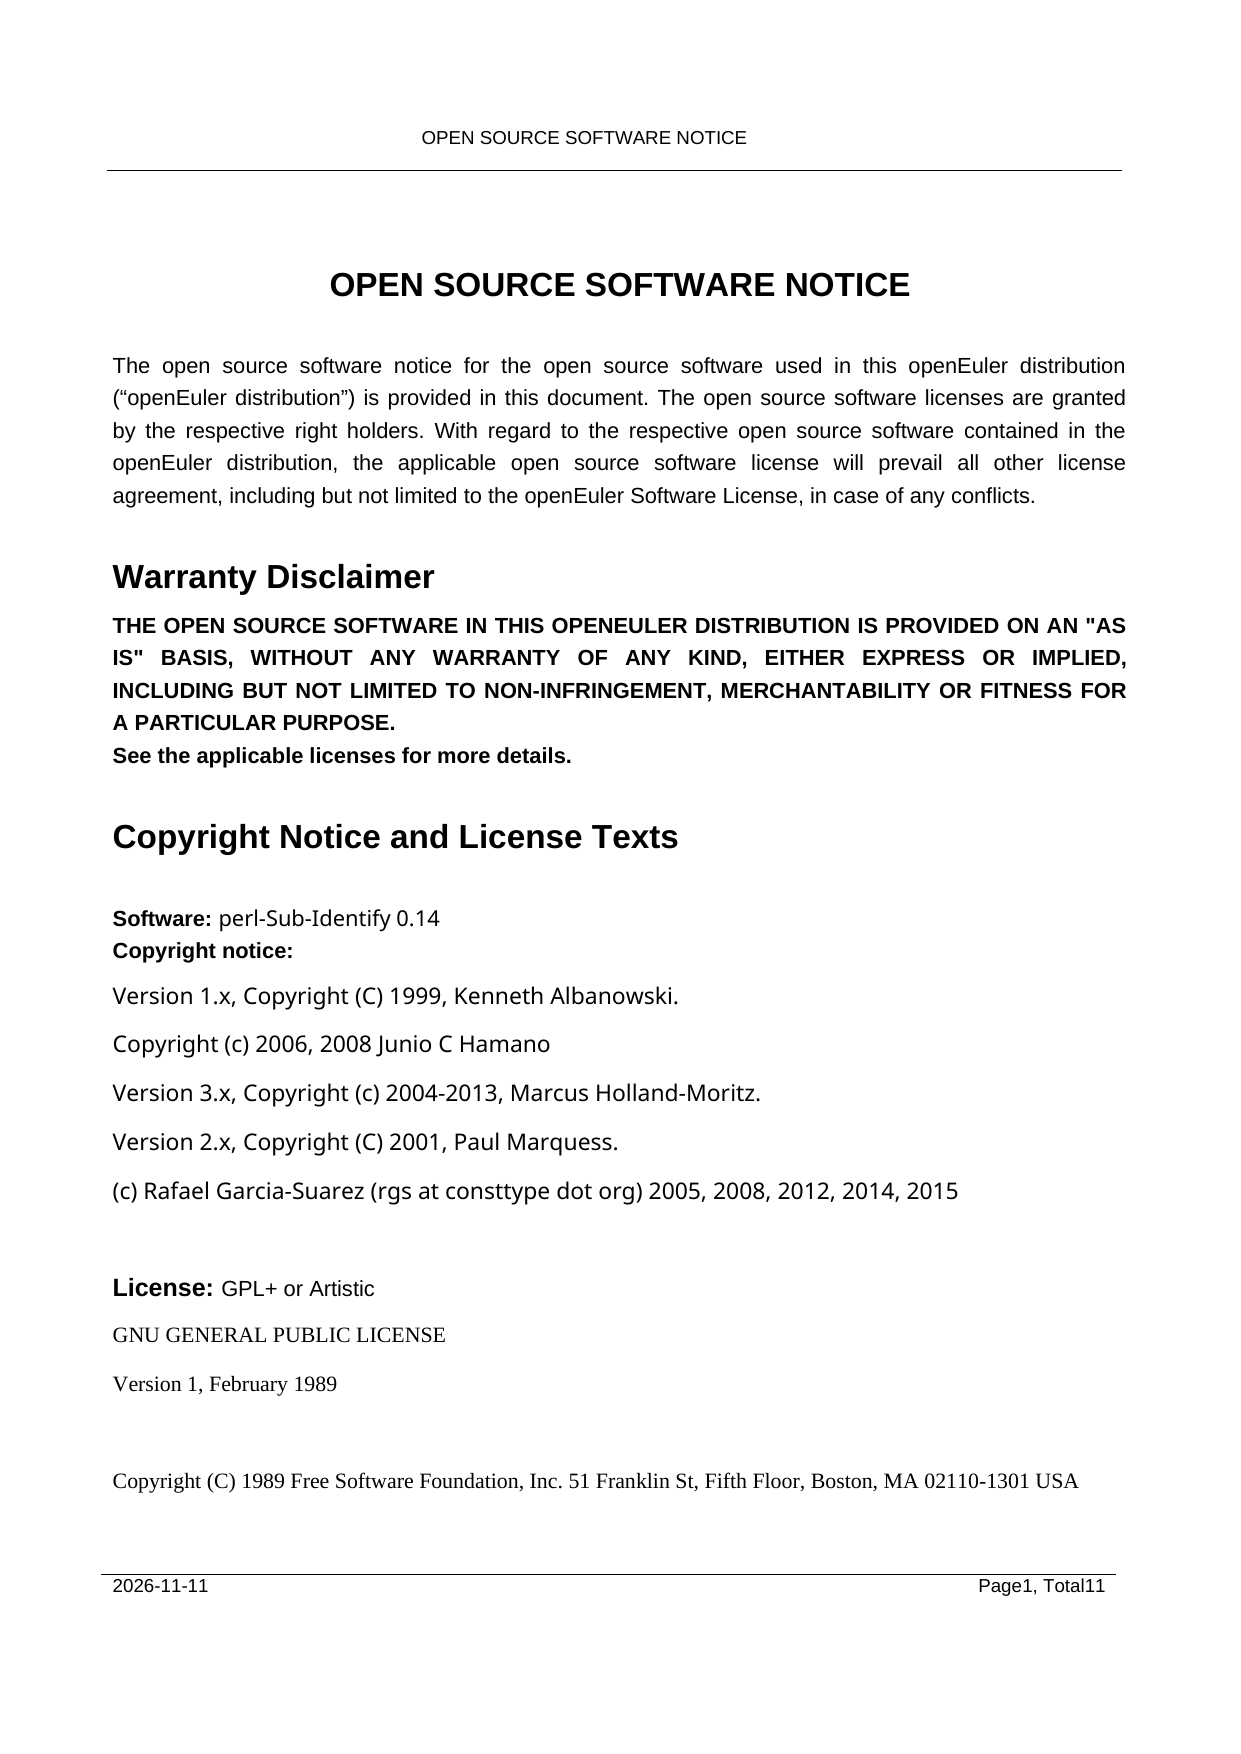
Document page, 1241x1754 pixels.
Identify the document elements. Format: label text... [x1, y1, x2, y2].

text Copyright Notice and License Texts [112, 804, 1128, 869]
text Software: perl-Sub-Identify 0.14 [112, 901, 1128, 934]
text License: GPL+ or Artistic [112, 1272, 1128, 1304]
text Warranty Disclaimer [112, 544, 1128, 609]
text Copyright notice: [112, 934, 1128, 966]
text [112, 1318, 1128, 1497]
text The open source software notice for the open source software used in this openEuler distribution (“openEuler distribution”) is provided in this document. The open source software licenses are granted by the respective right holders. With regard to the respective open source software contained in the openEuler distribution, the applicable open source software license will prevail all other license agreement, including but not limited to the openEuler Software License, in case of any conflicts. [112, 349, 1128, 511]
text Version 1.x, Copyright (C) 1999, Kenneth Albanowski. Copyright (c) 2006, 2008 Junio C Hamano Version 3.x, Copyright (c) 2004-2013, Marcus Holland-Moritz. Version 2.x, Copyright (C) 2001, Paul Marquess. (c) Rafael Garcia-Suarez (rgs at consttype dot org) 2005, 2008, 2012, 2014, 2015 [112, 979, 1128, 1255]
text OPEN SOURCE SOFTWARE NOTICE [112, 251, 1128, 316]
text THE OPEN SOURCE SOFTWARE IN THIS OPENEULER DISTRIBUTION IS PROVIDED ON AN "AS IS" BASIS, WITHOUT ANY WARRANTY OF ANY KIND, EITHER EXPRESS OR IMPLIED, INCLUDING BUT NOT LIMITED TO NON-INFRINGEMENT, MERCHANTABILITY OR FITNESS FOR A PARTICULAR PURPOSE. See the applicable licenses for more details. [112, 609, 1128, 771]
